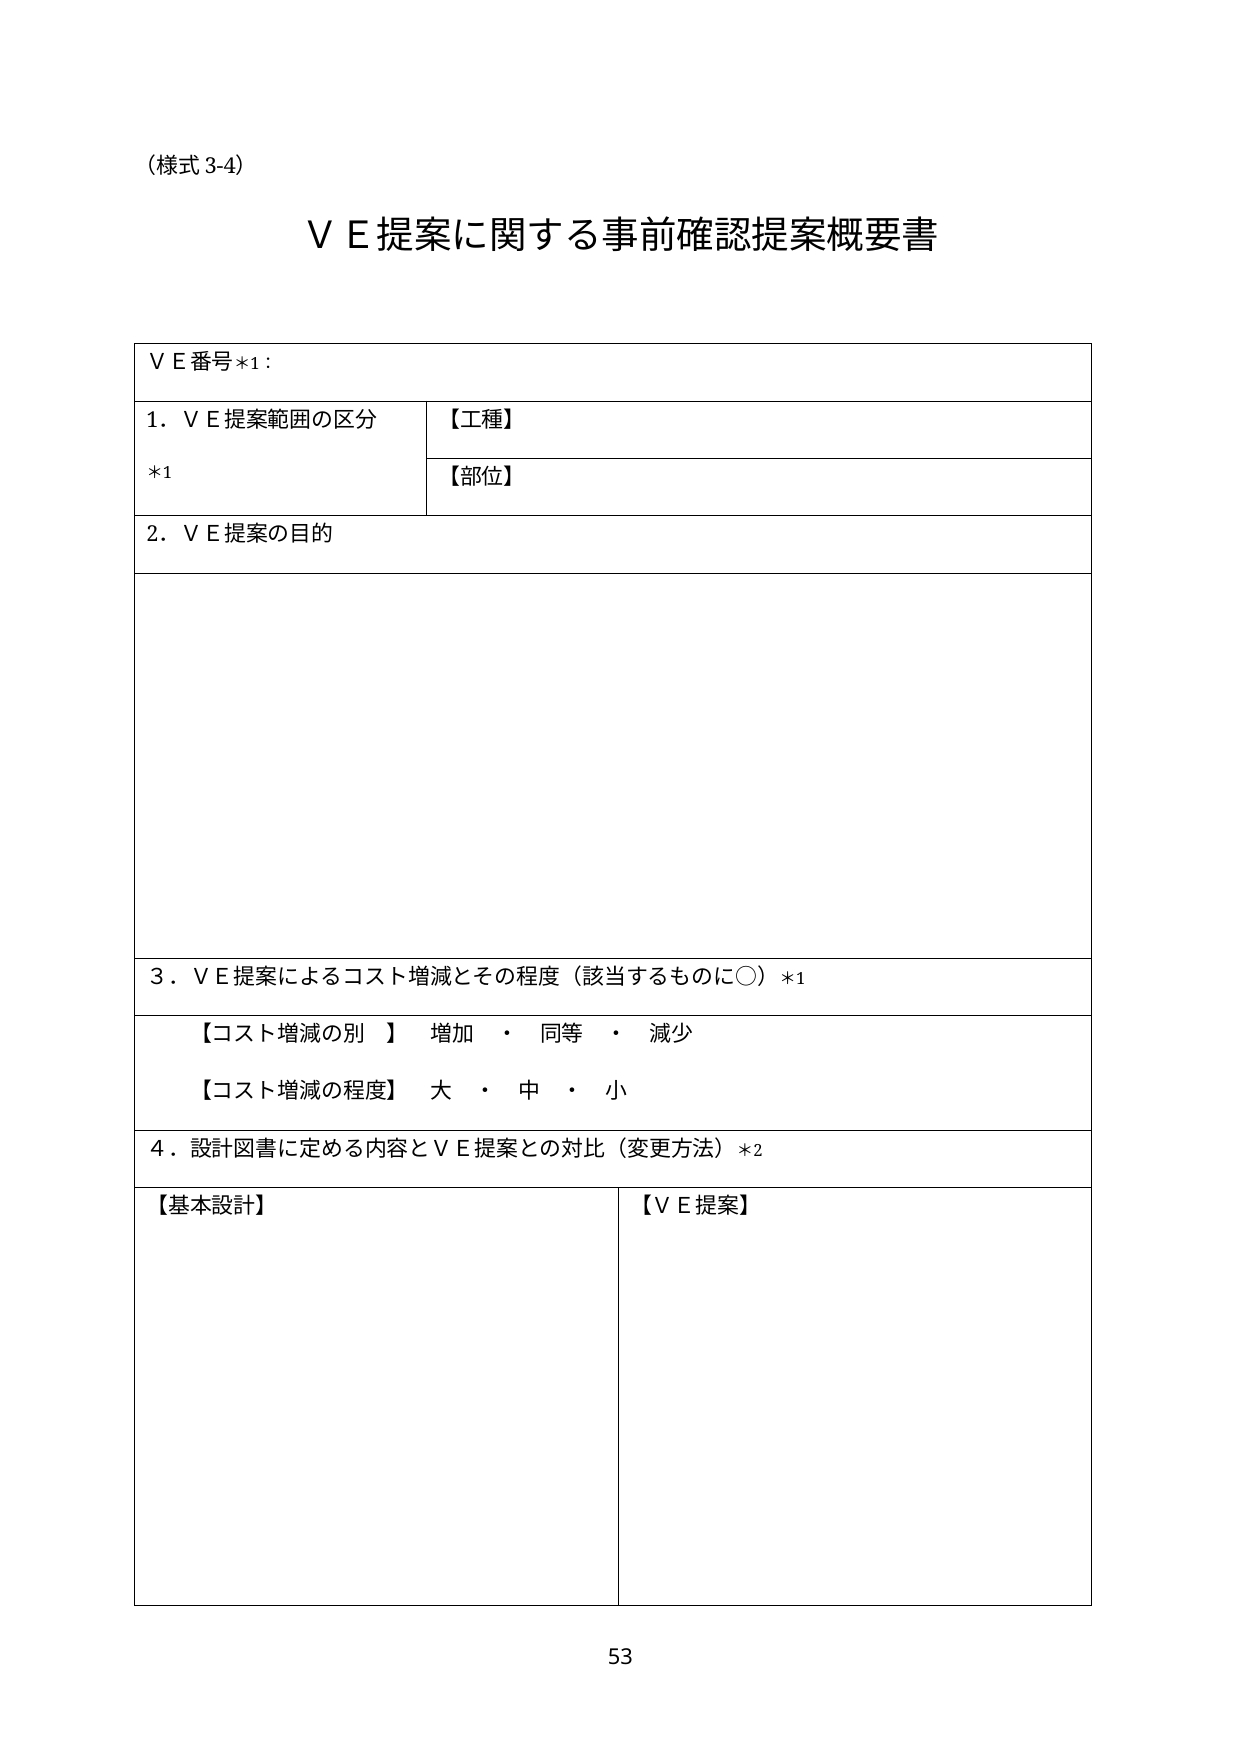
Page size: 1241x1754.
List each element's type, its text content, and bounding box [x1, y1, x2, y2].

table_cell 【部位】 [427, 459, 1091, 515]
table_cell ３．ＶＥ提案によるコスト増減とその程度（該当するものに○）＊1 [135, 959, 1091, 1015]
text （様式3-4） [134, 148, 1106, 179]
table_cell 【工種】 [427, 402, 1091, 458]
table_cell 1．ＶＥ提案範囲の区分 ＊1 [135, 402, 426, 515]
text ＶＥ提案に関する事前確認提案概要書 [134, 205, 1106, 259]
table_cell 2．ＶＥ提案の目的 [135, 516, 1091, 573]
table_cell 【基本設計】 [135, 1188, 618, 1605]
table_cell 【コスト増減の別 】 増加 ・ 同等 ・ 減少 【コスト増減の程度】 大 ・ 中 ・ 小 [135, 1016, 1091, 1130]
table_cell 【ＶＥ提案】 [619, 1188, 1091, 1605]
table_cell [135, 574, 1091, 958]
table_cell ４．設計図書に定める内容とＶＥ提案との対比（変更方法）＊2 [135, 1131, 1091, 1187]
table_header ＶＥ番号＊1： [135, 344, 1091, 401]
